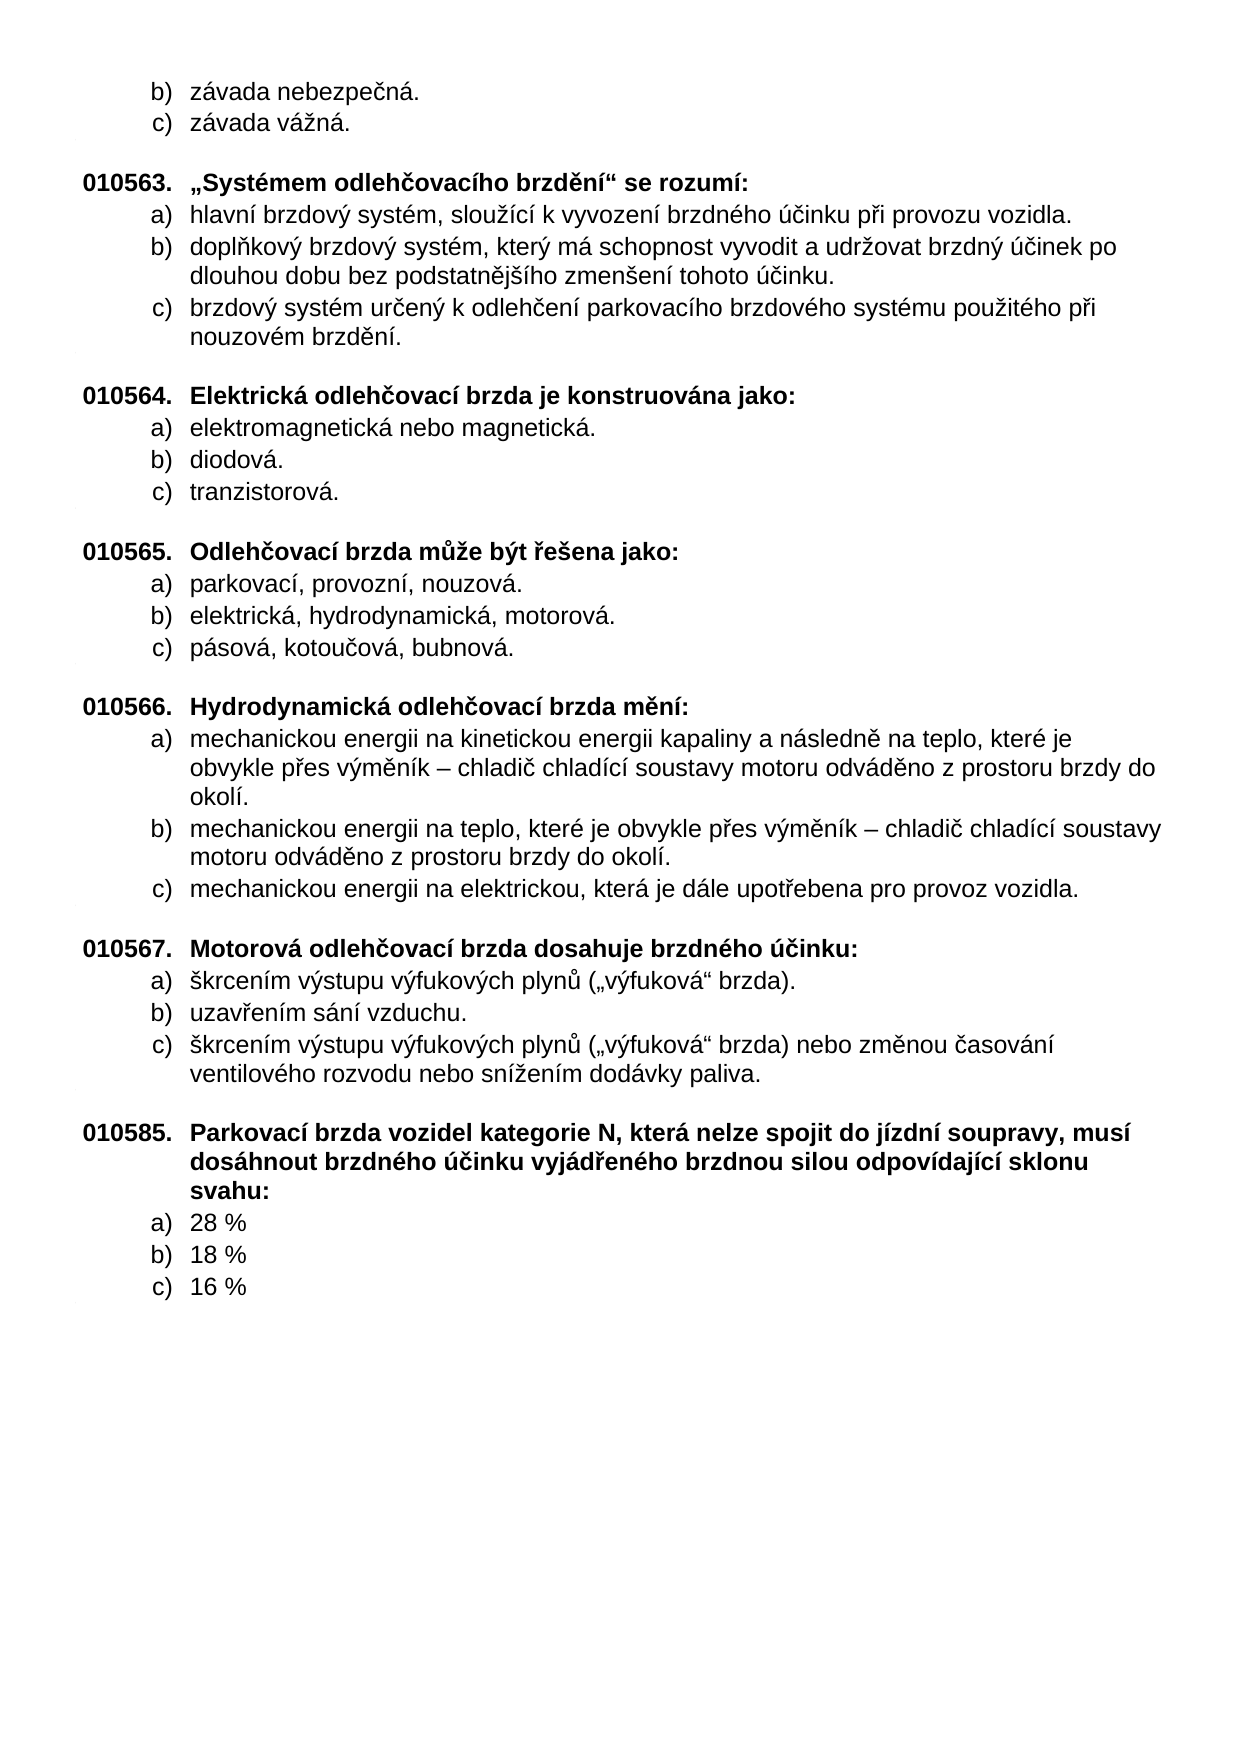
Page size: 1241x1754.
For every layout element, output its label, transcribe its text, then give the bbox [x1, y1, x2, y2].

table_cell 28 % [188, 1206, 1165, 1238]
table_cell c) [75, 1270, 188, 1302]
table_cell a) [75, 199, 188, 231]
table_cell a) [75, 567, 188, 599]
table_cell pásová, kotoučová, bubnová. [188, 631, 1165, 663]
table_cell b) [75, 1238, 188, 1270]
table_cell b) [75, 444, 188, 475]
table_cell parkovací, provozní, nouzová. [188, 567, 1165, 599]
table_cell a) [75, 965, 188, 996]
table_cell škrcením výstupu výfukových plynů („výfuková“ brzda) nebo změnou časování ventilového rozvodu nebo snížením dodávky paliva. [188, 1028, 1165, 1089]
table_header „Systémem odlehčovacího brzdění“ se rozumí: [188, 167, 1165, 199]
table_header 010567. [75, 933, 188, 964]
table_cell a) [75, 1206, 188, 1238]
table_cell b) [75, 996, 188, 1028]
table_cell c) [75, 291, 188, 352]
table_cell škrcením výstupu výfukových plynů („výfuková“ brzda). [188, 965, 1165, 996]
table_cell hlavní brzdový systém, sloužící k vyvození brzdného účinku při provozu vozidla. [188, 199, 1165, 231]
table_cell elektrická, hydrodynamická, motorová. [188, 599, 1165, 631]
table_cell mechanickou energii na kinetickou energii kapaliny a následně na teplo, které je obvykle přes výměník – chladič chladící soustavy motoru odváděno z prostoru brzdy do okolí. [188, 723, 1165, 812]
table_cell diodová. [188, 444, 1165, 475]
table_cell tranzistorová. [188, 475, 1165, 507]
table_cell c) [75, 475, 188, 507]
table_cell mechanickou energii na teplo, které je obvykle přes výměník – chladič chladící soustavy motoru odváděno z prostoru brzdy do okolí. [188, 812, 1165, 873]
table_cell a) [75, 723, 188, 812]
table_cell závada vážná. [188, 107, 1165, 139]
table_header 010585. [75, 1117, 188, 1206]
table_cell a) [75, 412, 188, 443]
table_cell doplňkový brzdový systém, který má schopnost vyvodit a udržovat brzdný účinek po dlouhou dobu bez podstatnějšího zmenšení tohoto účinku. [188, 231, 1165, 291]
table_cell c) [75, 631, 188, 663]
table_cell uzavřením sání vzduchu. [188, 996, 1165, 1028]
table_header 010565. [75, 535, 188, 567]
table_header Odlehčovací brzda může být řešena jako: [188, 535, 1165, 567]
table_cell c) [75, 1028, 188, 1089]
table_header 010566. [75, 691, 188, 723]
table_cell závada nebezpečná. [188, 75, 1165, 107]
table_cell b) [75, 812, 188, 873]
table_cell c) [75, 107, 188, 139]
table_cell 18 % [188, 1238, 1165, 1270]
table_cell c) [75, 873, 188, 904]
table_cell mechanickou energii na elektrickou, která je dále upotřebena pro provoz vozidla. [188, 873, 1165, 904]
table_cell b) [75, 75, 188, 107]
table_header Elektrická odlehčovací brzda je konstruována jako: [188, 380, 1165, 412]
table_header Parkovací brzda vozidel kategorie N, která nelze spojit do jízdní soupravy, musí dosáhnout brzdného účinku vyjádřeného brzdnou silou odpovídající sklonu svahu: [188, 1117, 1165, 1206]
table_header 010564. [75, 380, 188, 412]
table_header 010563. [75, 167, 188, 199]
table_header Hydrodynamická odlehčovací brzda mění: [188, 691, 1165, 723]
table_header Motorová odlehčovací brzda dosahuje brzdného účinku: [188, 933, 1165, 964]
table_cell b) [75, 599, 188, 631]
table_cell 16 % [188, 1270, 1165, 1302]
table_cell elektromagnetická nebo magnetická. [188, 412, 1165, 443]
table_cell b) [75, 231, 188, 291]
table_cell brzdový systém určený k odlehčení parkovacího brzdového systému použitého při nouzovém brzdění. [188, 291, 1165, 352]
